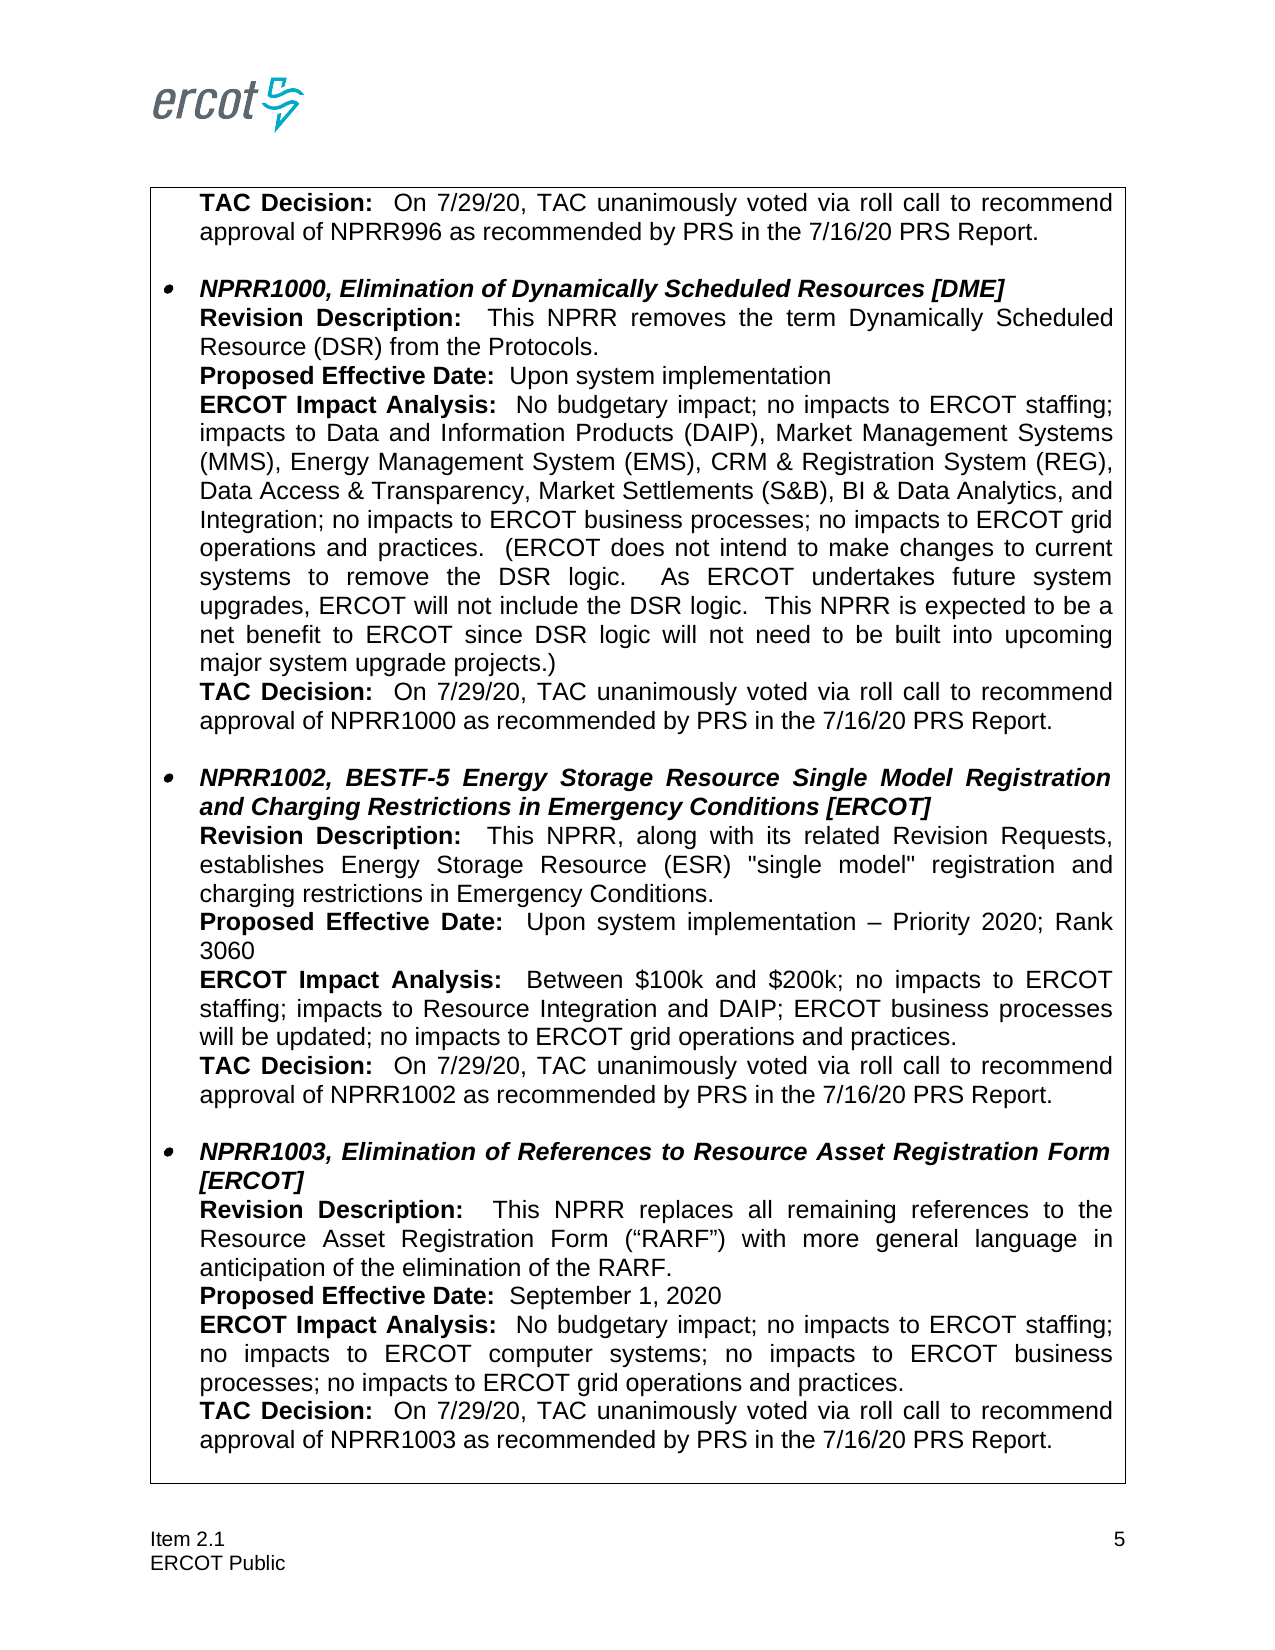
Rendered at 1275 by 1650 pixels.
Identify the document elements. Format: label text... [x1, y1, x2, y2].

picture [150, 75, 307, 135]
